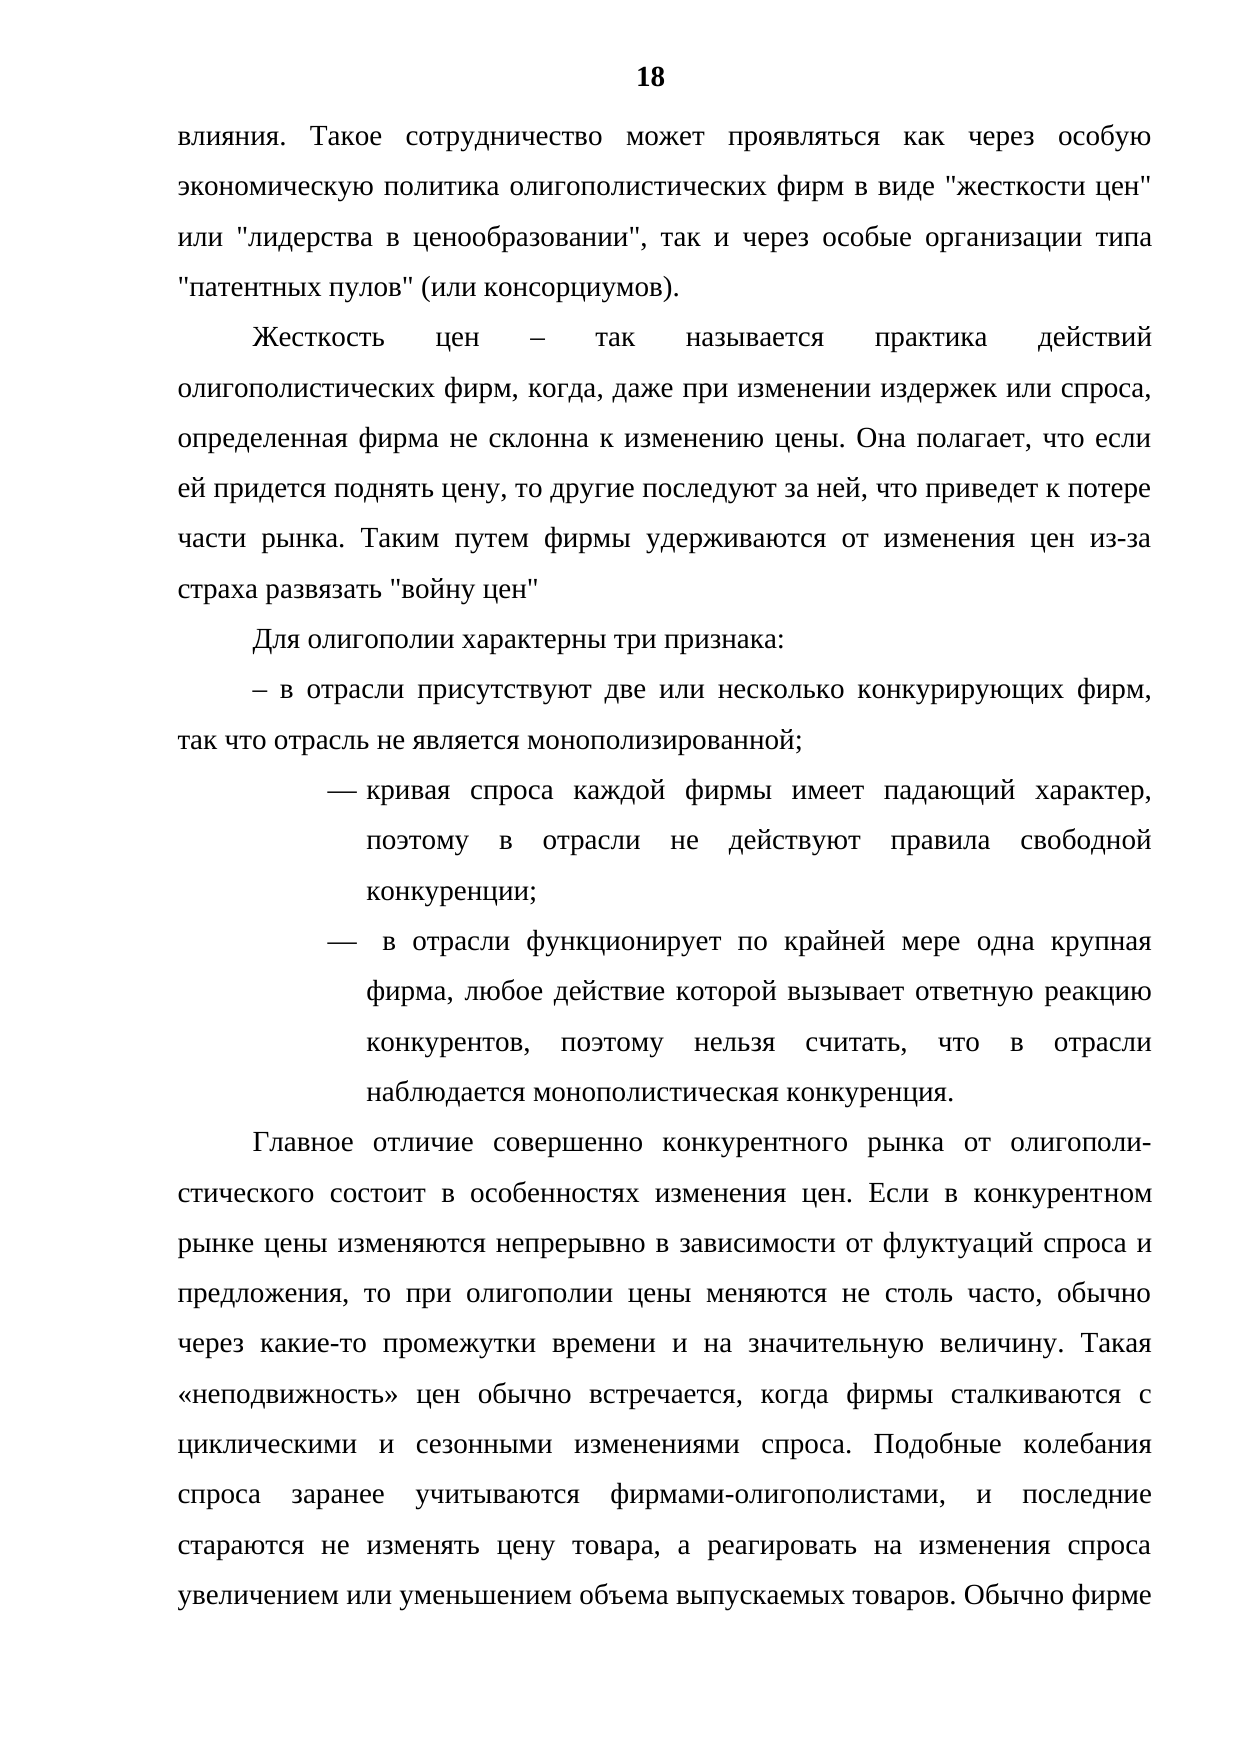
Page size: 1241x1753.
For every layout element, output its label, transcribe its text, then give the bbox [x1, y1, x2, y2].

text Для олигополии характерны три признака: [177, 621, 1152, 655]
list кривая спроса каждой фирмы имеет падающий характер, поэтому в отрасли не действуют правила свободной конкуренции; [327, 772, 1152, 906]
text Жесткость цен – так называется практика действий олигополистических фирм, когда, даже при изменении издержек или спроса, определенная фирма не склонна к изменению цены. Она полагает, что если ей придется поднять цену, то другие последуют за ней, что приведет к потере части рынка. Таким путем фирмы удерживаются от изменения цен из-за страха развязать "войну цен" [177, 319, 1152, 604]
list в отрасли функционирует по крайней мере одна крупная фирма, любое действие которой вызывает ответную реакцию конкурентов, поэтому нельзя считать, что в отрасли наблюдается монополистическая конкуренция. [327, 923, 1152, 1108]
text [177, 1124, 1152, 1611]
text – в отрасли присутствуют две или несколько конкурирующих фирм, так что отрасль не является монополизированной; [177, 672, 1152, 755]
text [177, 118, 1152, 303]
